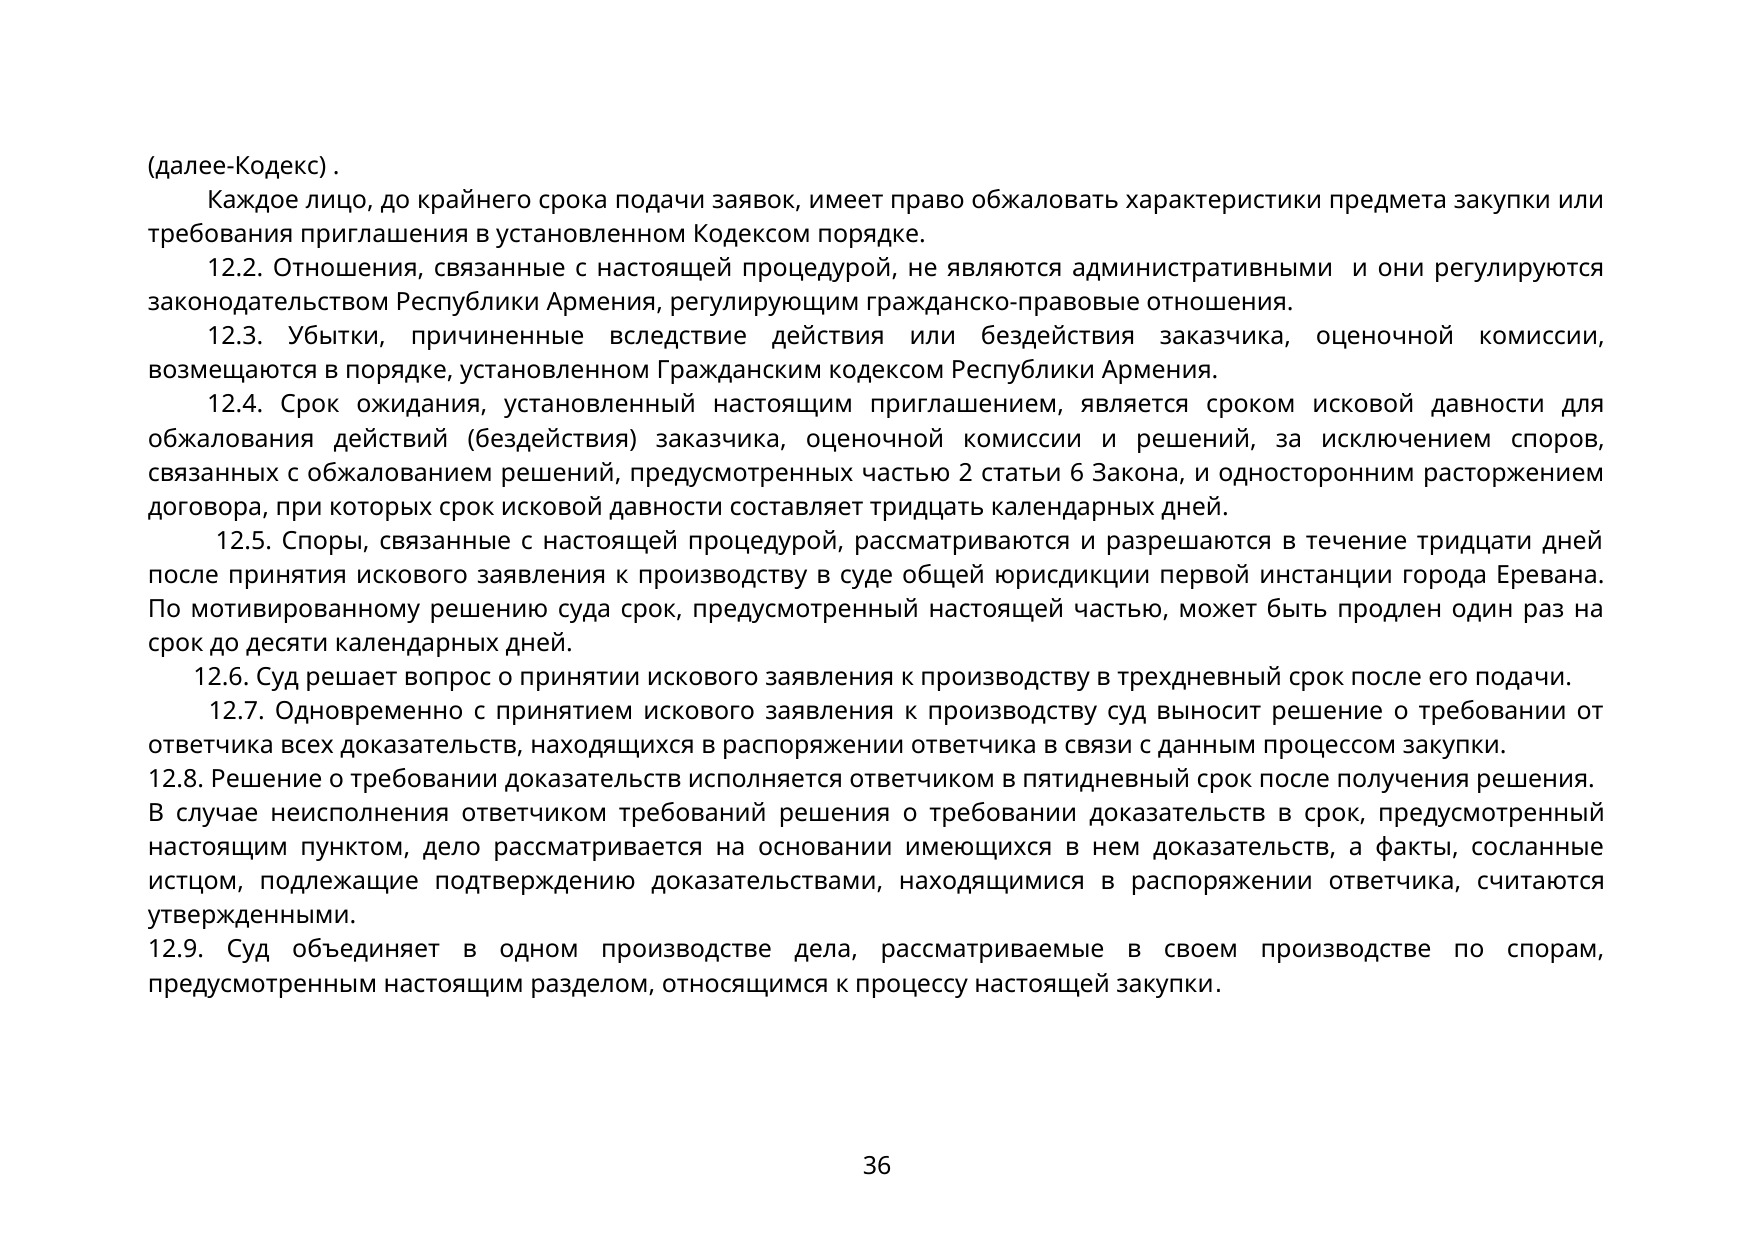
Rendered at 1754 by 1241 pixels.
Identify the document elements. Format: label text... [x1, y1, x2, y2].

text 12.2. Отношения, связанные с настоящей процедурой, не являются административными и они регулируются законодательством Республики Армения, регулирующим гражданско-правовые отношения. [148, 250, 1606, 318]
text В случае неисполнения ответчиком требований решения о требовании доказательств в срок, предусмотренный настоящим пунктом, дело рассматривается на основании имеющихся в нем доказательств, а факты, сосланные истцом, подлежащие подтверждению доказательствами, находящимися в распоряжении ответчика, считаются утвержденными. [148, 795, 1606, 931]
text 12.7. Одновременно с принятием искового заявления к производству суд выносит решение о требовании от ответчика всех доказательств, находящихся в распоряжении ответчика в связи с данным процессом закупки. [148, 693, 1606, 761]
text 12.4. Срок ожидания, установленный настоящим приглашением, является сроком исковой давности для обжалования действий (бездействия) заказчика, оценочной комиссии и решений, за исключением споров, связанных с обжалованием решений, предусмотренных частью 2 статьи 6 Закона, и односторонним расторжением договора, при которых срок исковой давности составляет тридцать календарных дней. [148, 386, 1606, 522]
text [148, 148, 1606, 182]
text Каждое лицо, до крайнего срока подачи заявок, имеет право обжаловать характеристики предмета закупки или требования приглашения в установленном Кодексом порядке. [148, 182, 1606, 250]
text 12.8. Решение о требовании доказательств исполняется ответчиком в пятидневный срок после получения решения. [148, 761, 1606, 795]
text 12.9. Суд объединяет в одном производстве дела, рассматриваемые в своем производстве по спорам, предусмотренным настоящим разделом, относящимся к процессу настоящей закупки. [148, 931, 1606, 999]
text 12.3. Убытки, причиненные вследствие действия или бездействия заказчика, оценочной комиссии, возмещаются в порядке, установленном Гражданским кодексом Республики Армения. [148, 318, 1606, 386]
text 12.5. Споры, связанные с настоящей процедурой, рассматриваются и разрешаются в течение тридцати дней после принятия искового заявления к производству в суде общей юрисдикции первой инстанции города Еревана. По мотивированному решению суда срок, предусмотренный настоящей частью, может быть продлен один раз на срок до десяти календарных дней. [148, 522, 1606, 659]
text 12.6. Суд решает вопрос о принятии искового заявления к производству в трехдневный срок после его подачи. [148, 659, 1606, 693]
